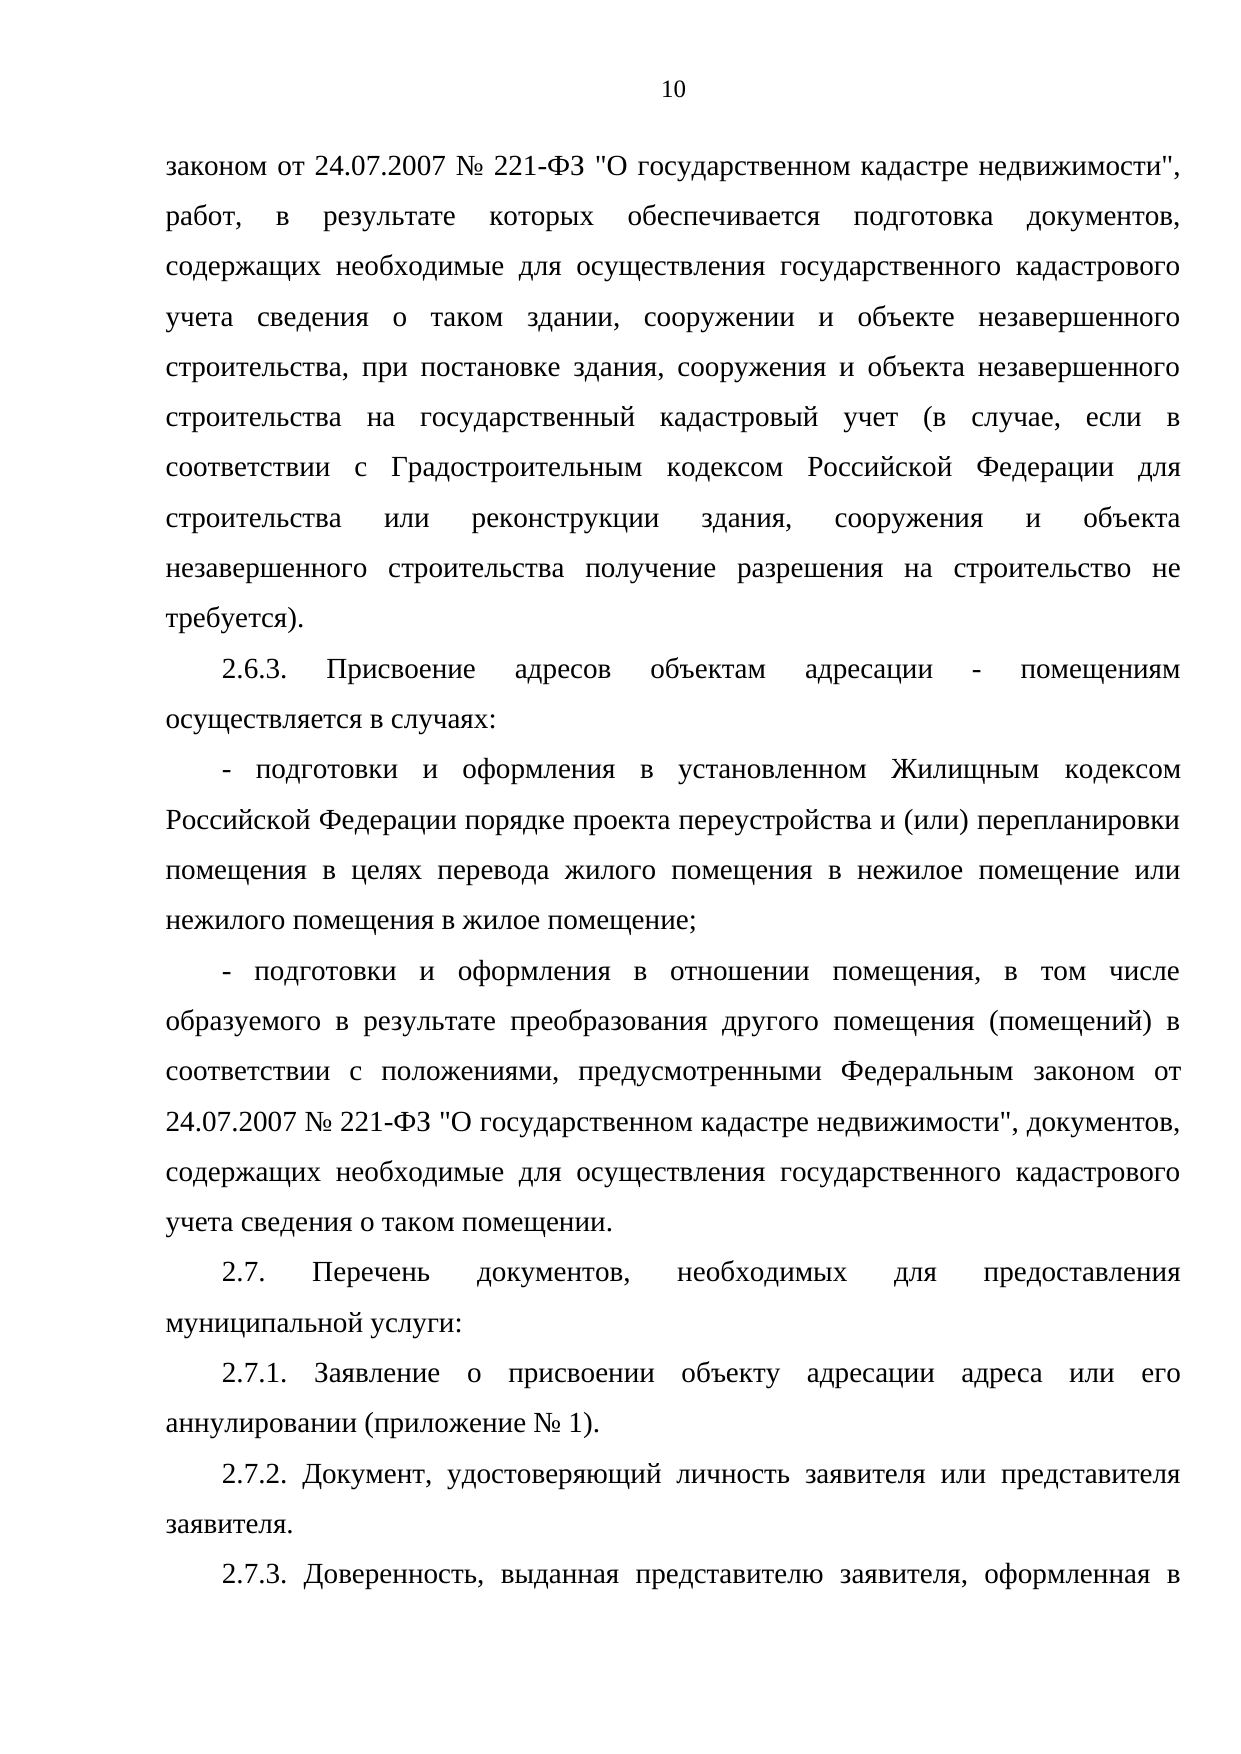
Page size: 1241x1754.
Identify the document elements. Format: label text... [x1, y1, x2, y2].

text 2.7. Перечень документов, необходимых для предоставления муниципальной услуги: [165, 1254, 1181, 1338]
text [165, 148, 1181, 634]
text 2.7.2. Документ, удостоверяющий личность заявителя или представителя заявителя. [165, 1456, 1181, 1540]
text 2.6.3. Присвоение адресов объектам адресации - помещениям осуществляется в случаях: [165, 651, 1181, 735]
text 2.7.1. Заявление о присвоении объекту адресации адреса или его аннулировании (приложение № 1). [165, 1355, 1181, 1439]
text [165, 1556, 1181, 1590]
text - подготовки и оформления в отношении помещения, в том числе образуемого в результате преобразования другого помещения (помещений) в соответствии с положениями, предусмотренными Федеральным законом от 24.07.2007 № 221-ФЗ "О государственном кадастре недвижимости", документов, содержащих необходимые для осуществления государственного кадастрового учета сведения о таком помещении. [165, 953, 1181, 1238]
text - подготовки и оформления в установленном Жилищным кодексом Российской Федерации порядке проекта переустройства и (или) перепланировки помещения в целях перевода жилого помещения в нежилое помещение или нежилого помещения в жилое помещение; [165, 751, 1181, 936]
